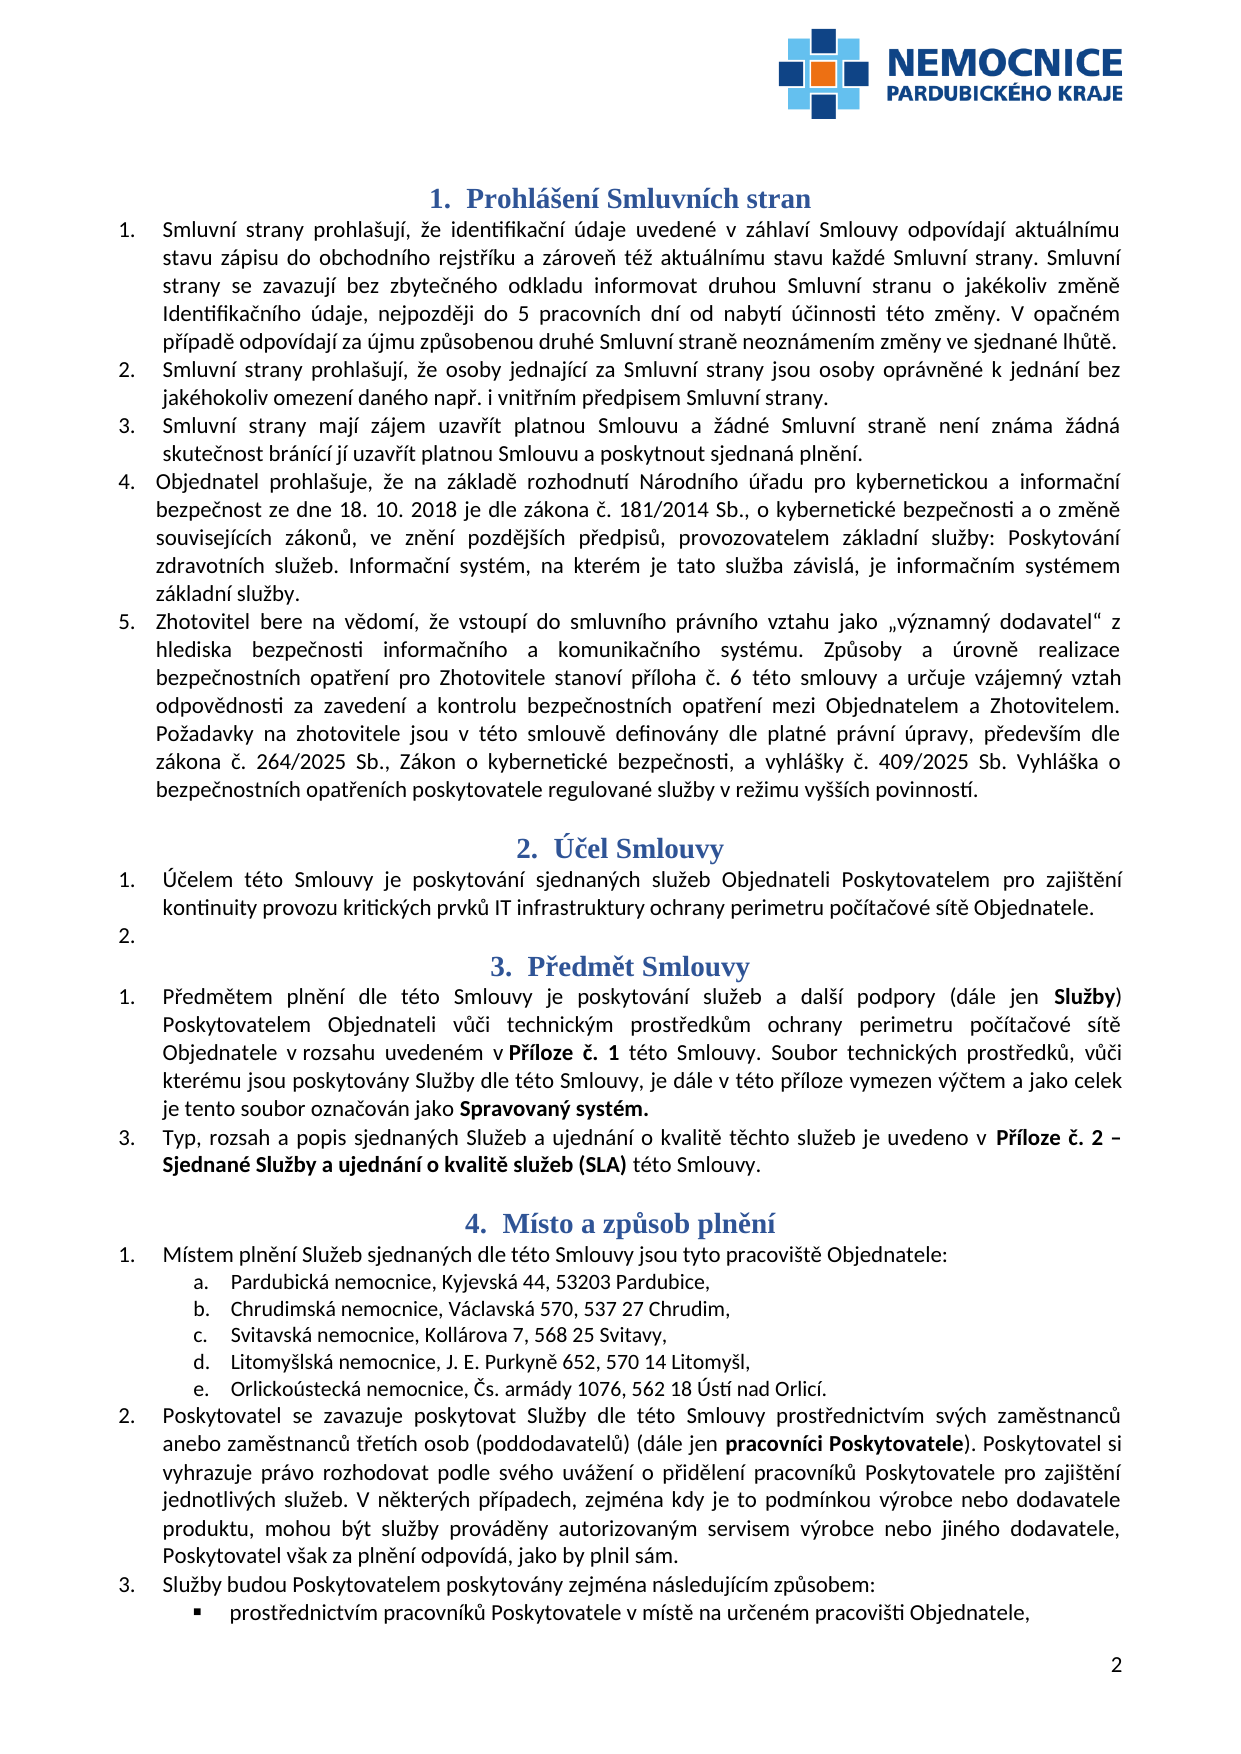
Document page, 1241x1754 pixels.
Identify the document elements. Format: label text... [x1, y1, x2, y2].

list Služby budou Poskytovatelem poskytovány zejména následujícím způsobem: [118, 1570, 1122, 1598]
subtitle Účel Smlouvy [118, 831, 1122, 865]
subtitle Místo a způsob plnění [118, 1207, 1122, 1240]
list prostřednictvím pracovníků Poskytovatele v místě na určeném pracovišti Objednatele, [192, 1598, 1122, 1626]
list Orlickoústecká nemocnice, Čs. armády 1076, 562 18 Ústí nad Orlicí. [193, 1375, 1122, 1402]
subtitle Prohlášení Smluvních stran [118, 181, 1122, 215]
picture [777, 27, 1123, 120]
list Smluvní strany prohlašují, že osoby jednající za Smluvní strany jsou osoby oprávněné k jednání bez jakéhokoliv omezení daného např. i vnitřním předpisem Smluvní strany. [118, 355, 1122, 411]
list Smluvní strany prohlašují, že identifikační údaje uvedené v záhlaví Smlouvy odpovídají aktuálnímu stavu zápisu do obchodního rejstříku a zároveň též aktuálnímu stavu každé Smluvní strany. Smluvní strany se zavazují bez zbytečného odkladu informovat druhou Smluvní stranu o jakékoliv změně Identifikačního údaje, nejpozději do 5 pracovních dní od nabytí účinnosti této změny. V opačném případě odpovídají za újmu způsobenou druhé Smluvní straně neoznámením změny ve sjednané lhůtě. [118, 215, 1122, 355]
subtitle Předmět Smlouvy [118, 949, 1122, 982]
list Litomyšlská nemocnice, J. E. Purkyně 652, 570 14 Litomyšl, [193, 1348, 1122, 1375]
list Svitavská nemocnice, Kollárova 7, 568 25 Svitavy, [193, 1322, 1122, 1348]
list Zhotovitel bere na vědomí, že vstoupí do smluvního právního vztahu jako „významný dodavatel“ z hlediska bezpečnosti informačního a komunikačního systému. Způsoby a úrovně realizace bezpečnostních opatření pro Zhotovitele stanoví příloha č. 6 této smlouvy a určuje vzájemný vztah odpovědnosti za zavedení a kontrolu bezpečnostních opatření mezi Objednatelem a Zhotovitelem. Požadavky na zhotovitele jsou v této smlouvě definovány dle platné právní úpravy, především dle zákona č. 264/2025 Sb., Zákon o kybernetické bezpečnosti, a vyhlášky č. 409/2025 Sb. Vyhláška o bezpečnostních opatřeních poskytovatele regulované služby v režimu vyšších povinností. [118, 607, 1122, 803]
list Místem plnění Služeb sjednaných dle této Smlouvy jsou tyto pracoviště Objednatele: [118, 1240, 1122, 1268]
list Účelem této Smlouvy je poskytování sjednaných služeb Objednateli Poskytovatelem pro zajištění kontinuity provozu kritických prvků IT infrastruktury ochrany perimetru počítačové sítě Objednatele. [118, 865, 1122, 921]
list Typ, rozsah a popis sjednaných Služeb a ujednání o kvalitě těchto služeb je uvedeno v Příloze č. 2 – Sjednané Služby a ujednání o kvalitě služeb (SLA) této Smlouvy. [118, 1123, 1122, 1179]
list Smluvní strany mají zájem uzavřít platnou Smlouvu a žádné Smluvní straně není známa žádná skutečnost bránící jí uzavřít platnou Smlouvu a poskytnout sjednaná plnění. [118, 411, 1122, 467]
list Chrudimská nemocnice, Václavská 570, 537 27 Chrudim, [193, 1295, 1122, 1322]
list Předmětem plnění dle této Smlouvy je poskytování služeb a další podpory (dále jen Služby) Poskytovatelem Objednateli vůči technickým prostředkům ochrany perimetru počítačové sítě Objednatele v rozsahu uvedeném v Příloze č. 1 této Smlouvy. Soubor technických prostředků, vůči kterému jsou poskytovány Služby dle této Smlouvy, je dále v této příloze vymezen výčtem a jako celek je tento soubor označován jako Spravovaný systém. [118, 982, 1122, 1123]
list Objednatel prohlašuje, že na základě rozhodnutí Národního úřadu pro kybernetickou a informační bezpečnost ze dne 18. 10. 2018 je dle zákona č. 181/2014 Sb., o kybernetické bezpečnosti a o změně souvisejících zákonů, ve znění pozdějších předpisů, provozovatelem základní služby: Poskytování zdravotních služeb. Informační systém, na kterém je tato služba závislá, je informačním systémem základní služby. [118, 467, 1122, 607]
list Pardubická nemocnice, Kyjevská 44, 53203 Pardubice, [193, 1268, 1122, 1295]
list Poskytovatel se zavazuje poskytovat Služby dle této Smlouvy prostřednictvím svých zaměstnanců anebo zaměstnanců třetích osob (poddodavatelů) (dále jen pracovníci Poskytovatele). Poskytovatel si vyhrazuje právo rozhodovat podle svého uvážení o přidělení pracovníků Poskytovatele pro zajištění jednotlivých služeb. V některých případech, zejména kdy je to podmínkou výrobce nebo dodavatele produktu, mohou být služby prováděny autorizovaným servisem výrobce nebo jiného dodavatele, Poskytovatel však za plnění odpovídá, jako by plnil sám. [118, 1402, 1122, 1570]
